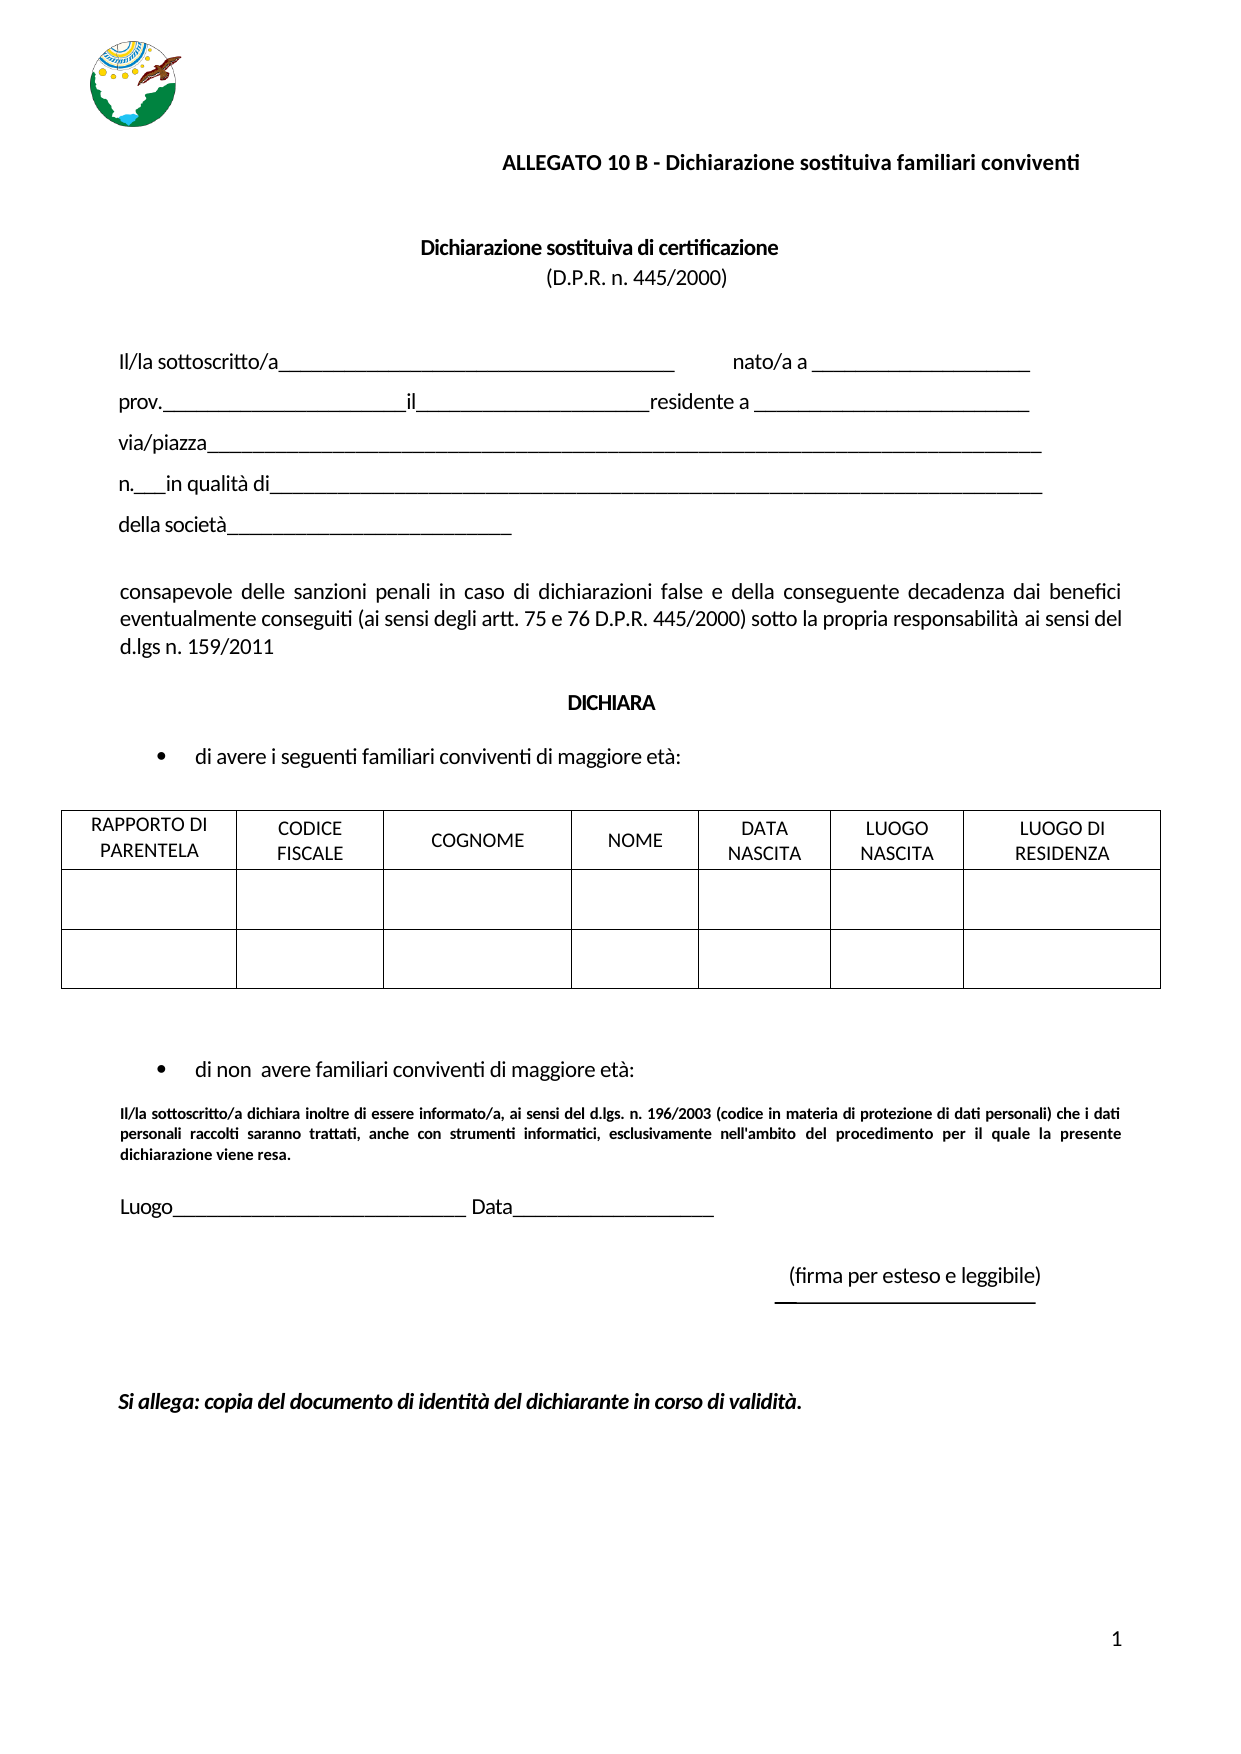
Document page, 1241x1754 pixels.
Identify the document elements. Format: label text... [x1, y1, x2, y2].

text consapevole delle sanzioni penali in caso di dichiarazioni false e della conseguente decadenza dai benefici eventualmente conseguiti (ai sensi degli artt. 75 e 76 D.P.R. 445/2000) sotto la propria responsabilità ai sensi del d.lgs n. 159/2011 [119, 577, 1122, 660]
text (firma per esteso e leggibile) [634, 1261, 1122, 1289]
text DICHIARA [567, 688, 1122, 716]
table_cell [572, 930, 698, 987]
text (D.P.R. n. 445/2000) [546, 263, 1122, 291]
text Luogo Data [120, 1192, 1122, 1220]
text via/piazza [118, 428, 1122, 456]
list di avere i seguenti familiari conviventi di maggiore età: [157, 742, 1122, 770]
text prov. il residente a _________________________ [118, 387, 1122, 416]
text Il/la sottoscritto/a dichiara inoltre di essere informato/a, ai sensi del d.lgs. n. 196/2003 (codice in materia di protezione di dati personali) che i dati personali raccolti saranno trattati, anche con strumenti informatici, esclusivamente nell'ambito del procedimento per il quale la presente dichiarazione viene resa. [120, 1103, 1122, 1164]
table_cell [384, 930, 571, 987]
table_header LUOGO DI RESIDENZA [964, 811, 1160, 869]
table_cell [699, 930, 830, 987]
text ALLEGATO 10 B - Dichiarazione sostituiva familiari conviventi [502, 148, 1122, 176]
table_header DATA NASCITA [699, 811, 830, 869]
table_cell [831, 930, 963, 987]
table_cell [699, 870, 830, 928]
table_header RAPPORTO DI PARENTELA [62, 811, 236, 869]
text della società_________________________ [118, 510, 1122, 538]
table_cell [572, 870, 698, 928]
text Si allega: copia del documento di identità del dichiarante in corso di validità. [118, 1387, 1122, 1415]
table_cell [62, 930, 236, 987]
table_header LUOGO NASCITA [831, 811, 963, 869]
text n.___in qualità di [118, 469, 1122, 497]
table_header NOME [572, 811, 698, 869]
text Il/la sottoscritto/a____________________________________ nato/a a ____________________ [118, 347, 1122, 375]
table_header CODICE FISCALE [237, 811, 383, 869]
table_header COGNOME [384, 811, 571, 869]
table_cell [237, 930, 383, 987]
list di non avere familiari conviventi di maggiore età: [157, 1055, 1122, 1083]
table_cell [964, 870, 1160, 928]
table_cell [237, 870, 383, 928]
picture [90, 41, 182, 127]
table_cell [62, 870, 236, 928]
table_cell [384, 870, 571, 928]
table_cell [831, 870, 963, 928]
table_cell [964, 930, 1160, 987]
text Dichiarazione sostituiva di certificazione [420, 233, 1122, 261]
